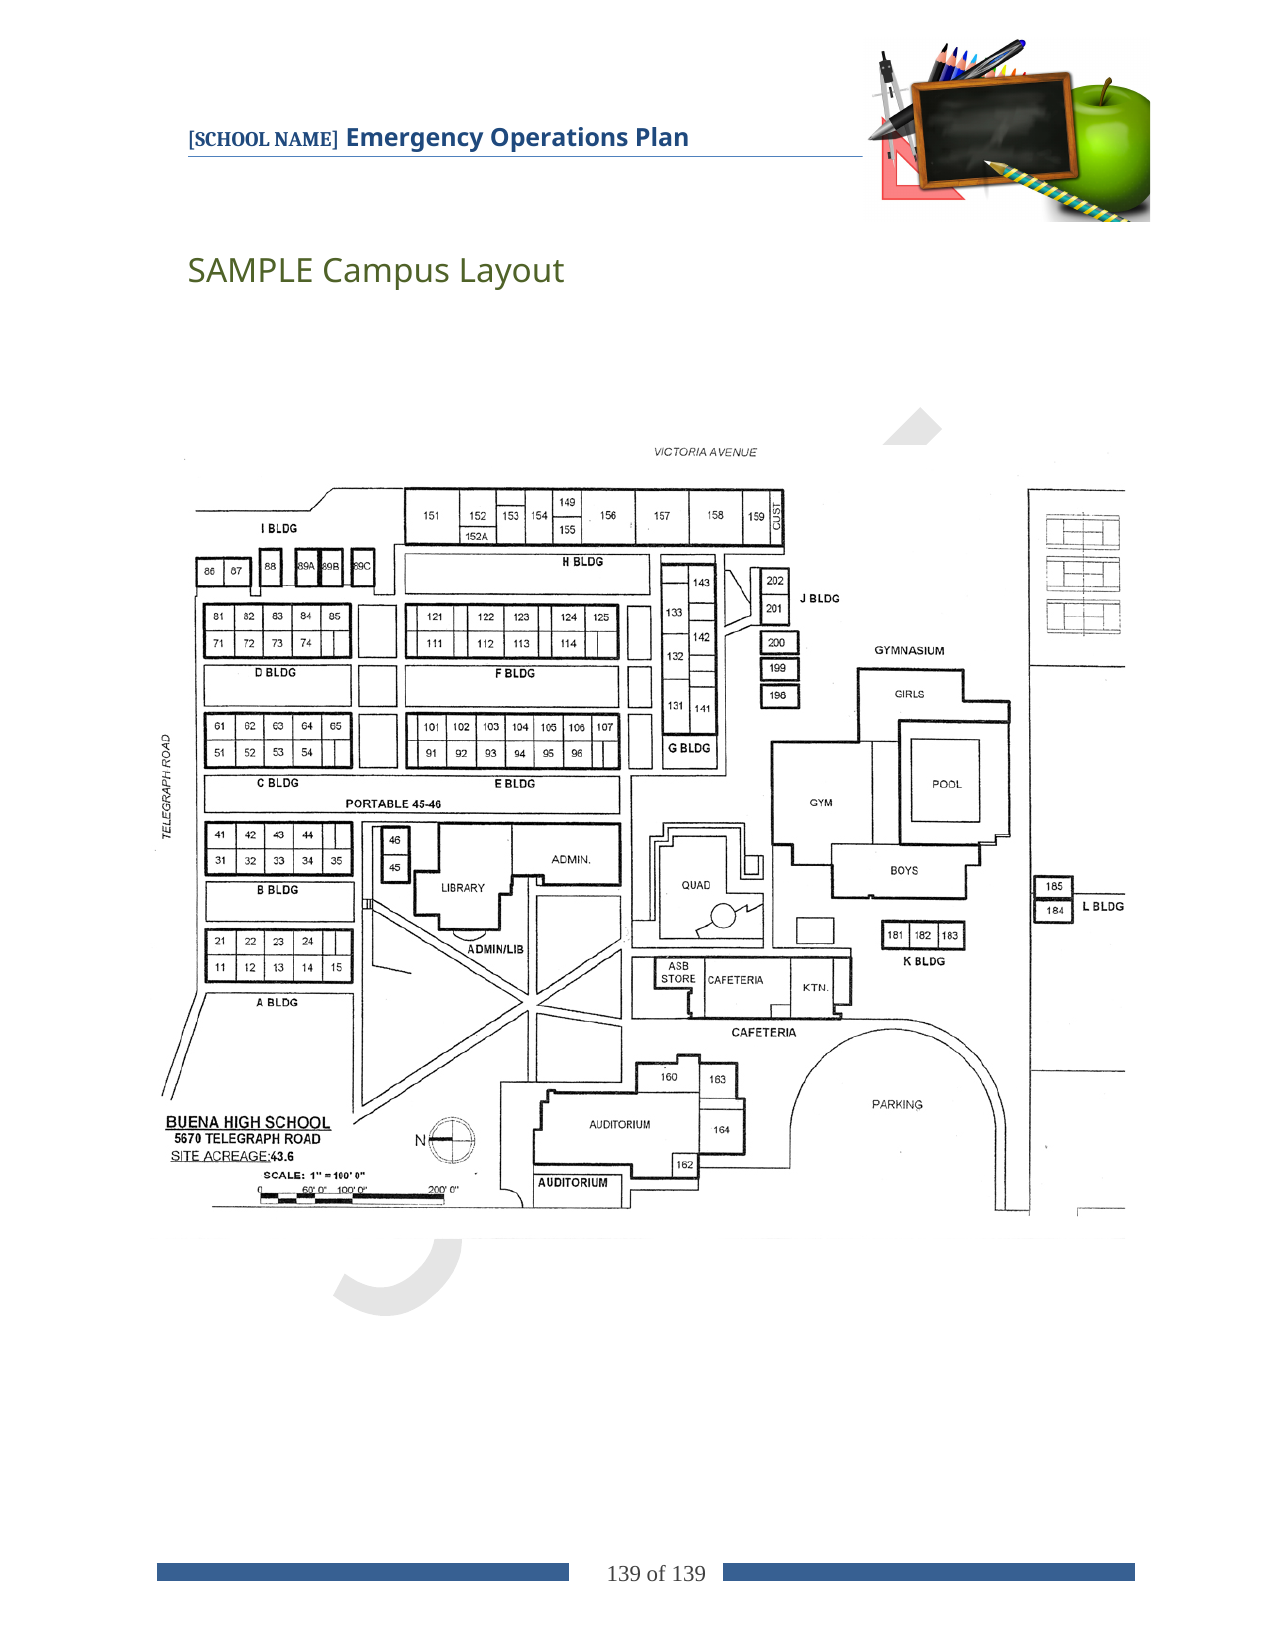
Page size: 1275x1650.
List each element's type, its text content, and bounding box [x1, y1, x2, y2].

text SAMPLE Campus Layout [187, 247, 1117, 292]
picture [150, 445, 1124, 1237]
picture [862, 37, 1150, 221]
